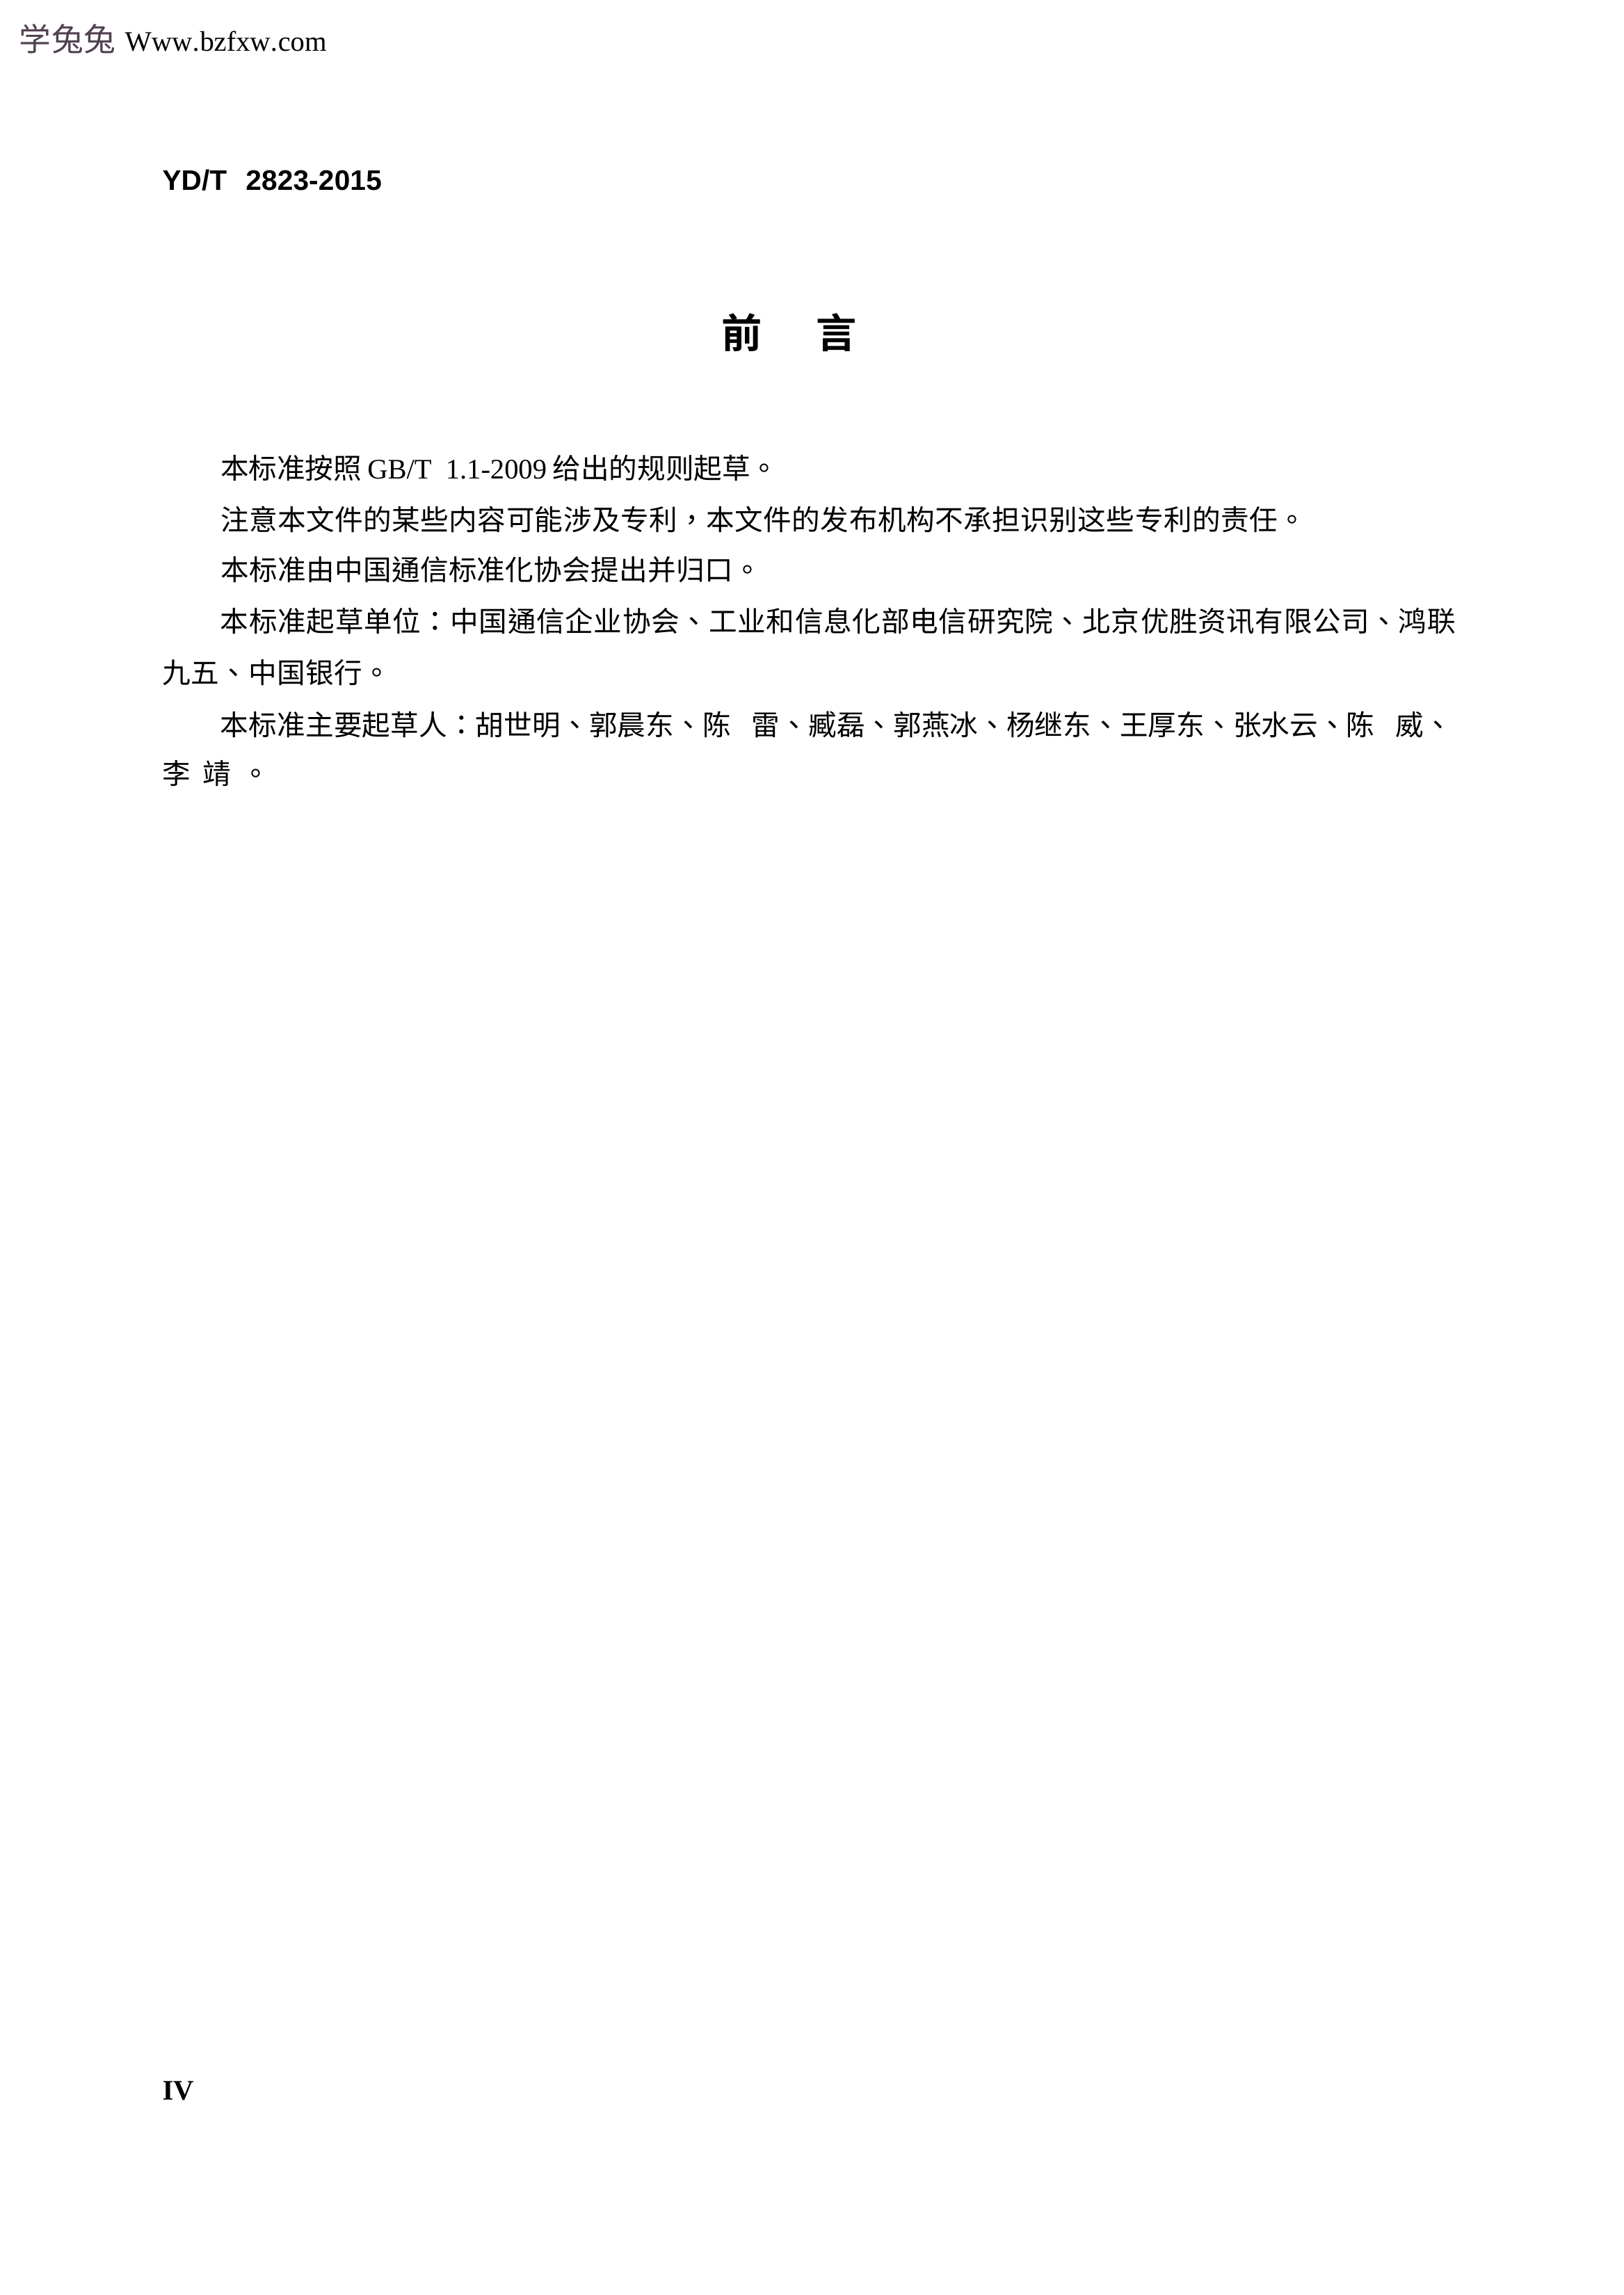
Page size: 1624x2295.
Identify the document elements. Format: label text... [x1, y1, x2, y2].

text 本标准按照GB/T 1.1-2009给出的规则起草。 [220, 451, 1466, 486]
text 本标准主要起草人：胡世明、郭晨东、陈 雷、臧磊、郭燕冰、杨继东、王厚东、张水云、陈 威、 李 靖 。 [162, 705, 1466, 792]
text 本标准起草单位：中国通信企业协会、工业和信息化部电信研究院、北京优胜资讯有限公司、鸿联 九五、中国银行。 [162, 602, 1456, 691]
text 学兔兔 Www.bzfxw.com [19, 19, 1466, 59]
text YD/T 2823-2015 [162, 168, 1466, 195]
text 前 言 [722, 307, 1466, 358]
text 注意本文件的某些内容可能涉及专利，本文件的发布机构不承担识别这些专利的责任。 [220, 502, 1466, 537]
text 本标准由中国通信标准化协会提出并归口。 [220, 551, 1466, 587]
